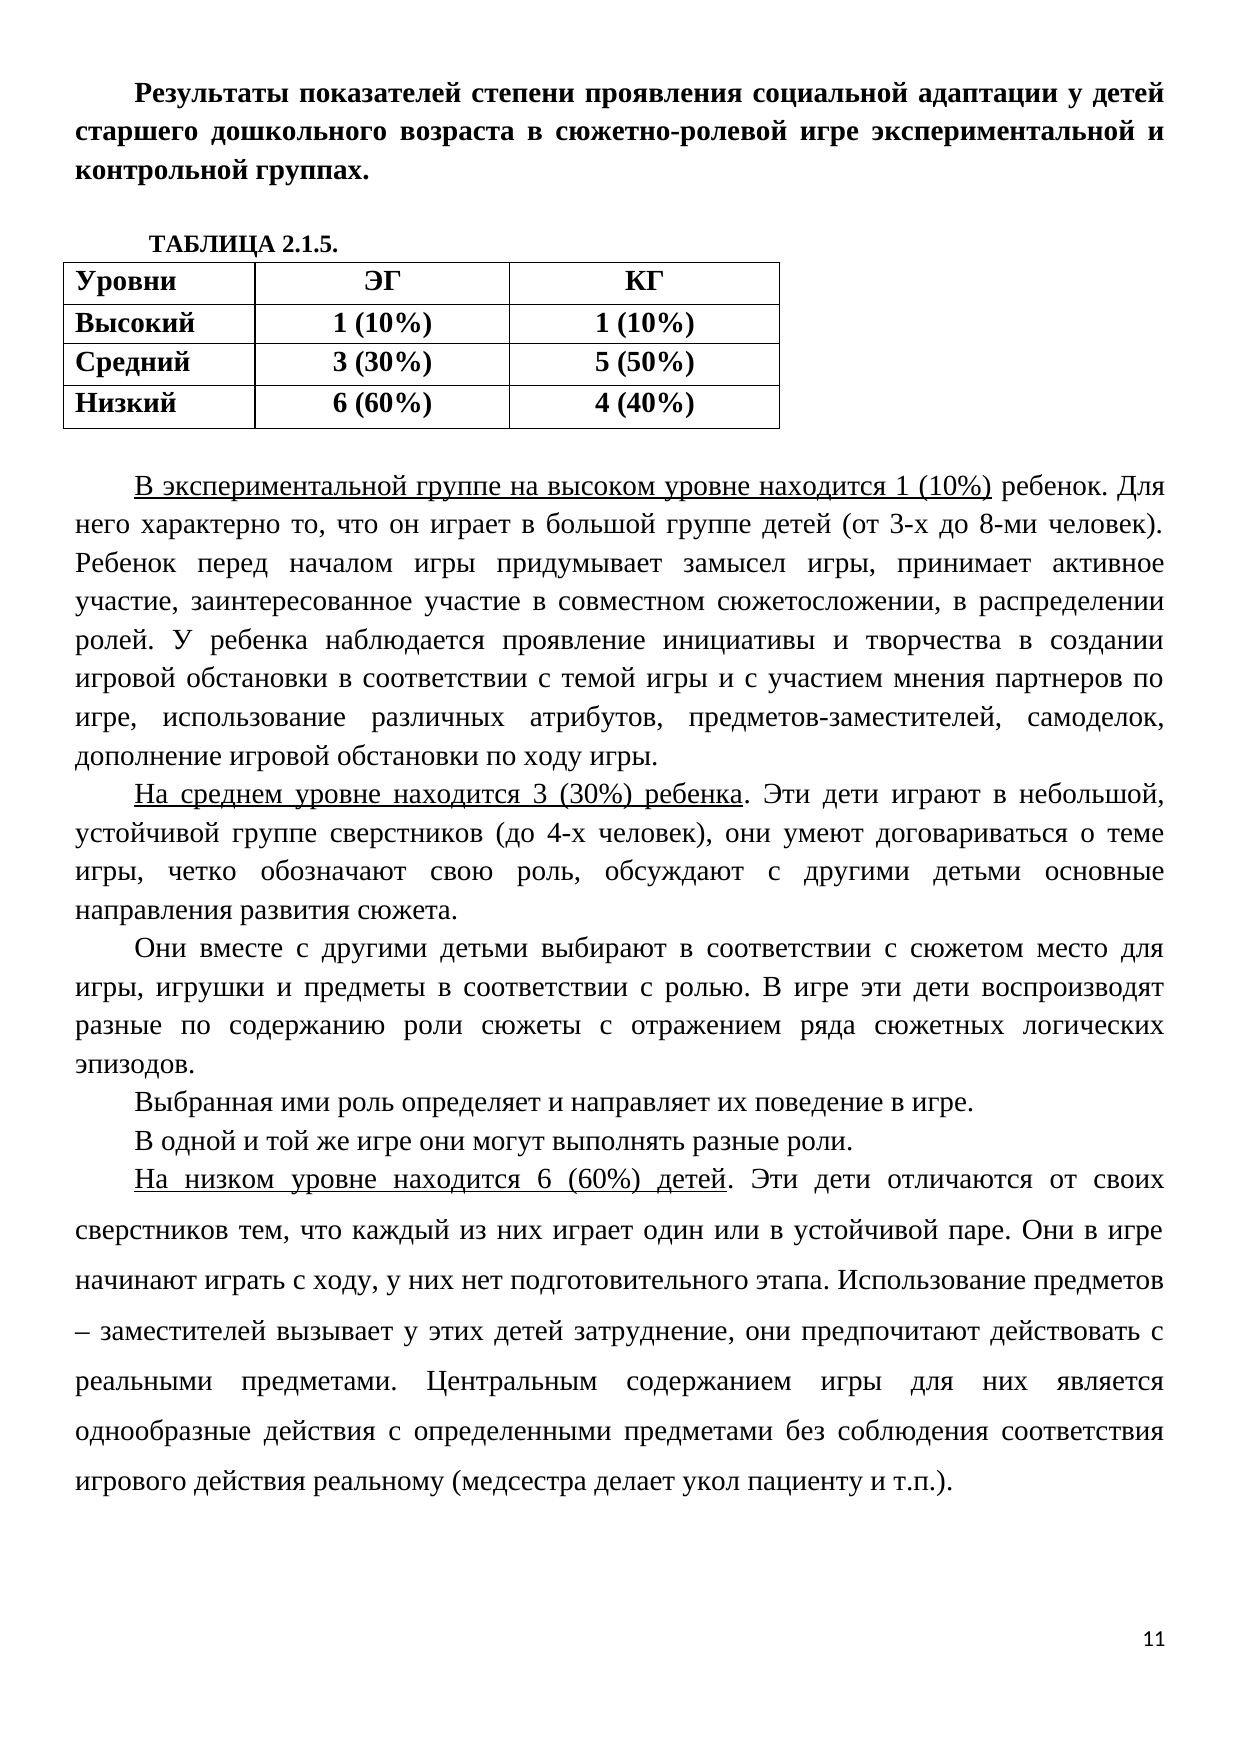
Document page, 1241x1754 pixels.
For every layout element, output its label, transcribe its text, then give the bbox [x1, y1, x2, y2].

table_header ЭГ [256, 263, 509, 304]
text Выбранная ими роль определяет и направляет их поведение в игре. [75, 1084, 1165, 1118]
text Результаты показателей степени проявления социальной адаптации у детей старшего дошкольного возраста в сюжетно-ролевой игре экспериментальной и контрольной группах. [75, 75, 1165, 186]
text ТАБЛИЦА 2.1.5. [75, 229, 1165, 258]
table_cell 6 (60%) [256, 386, 509, 428]
table_header КГ [510, 263, 779, 304]
text На среднем уровне находится 3 (30%) ребенка. Эти дети играют в небольшой, устойчивой группе сверстников (до 4-х человек), они умеют договариваться о теме игры, четко обозначают свою роль, обсуждают с другими детьми основные направления развития сюжета. [75, 776, 1165, 925]
text На низком уровне находится 6 (60%) детей. Эти дети отличаются от своих сверстников тем, что каждый из них играет один или в устойчивой паре. Они в игре начинают играть с ходу, у них нет подготовительного этапа. Использование предметов – заместителей вызывает у этих детей затруднение, они предпочитают действовать с реальными предметами. Центральным содержанием игры для них является однообразные действия с определенными предметами без соблюдения соответствия игрового действия реальному (медсестра делает укол пациенту и т.п.). [75, 1162, 1165, 1497]
table_cell 3 (30%) [256, 344, 509, 384]
table_cell 5 (50%) [510, 344, 779, 384]
table_cell 1 (10%) [510, 305, 779, 343]
text В экспериментальной группе на высоком уровне находится 1 (10%) ребенок. Для него характерно то, что он играет в большой группе детей (от 3-х до 8-ми человек). Ребенок перед началом игры придумывает замысел игры, принимает активное участие, заинтересованное участие в совместном сюжетосложении, в распределении ролей. У ребенка наблюдается проявление инициативы и творчества в создании игровой обстановки в соответствии с темой игры и с участием мнения партнеров по игре, использование различных атрибутов, предметов-заместителей, самоделок, дополнение игровой обстановки по ходу игры. [75, 468, 1165, 771]
table_cell 1 (10%) [256, 305, 509, 343]
text В одной и той же игре они могут выполнять разные роли. [75, 1123, 1165, 1157]
table_cell Низкий [64, 386, 254, 428]
table_cell Средний [64, 344, 254, 384]
table_cell Высокий [64, 305, 254, 343]
text Они вместе с другими детьми выбирают в соответствии с сюжетом место для игры, игрушки и предметы в соответствии с ролью. В игре эти дети воспроизводят разные по содержанию роли сюжеты с отражением ряда сюжетных логических эпизодов. [75, 930, 1165, 1079]
table_cell 4 (40%) [510, 386, 779, 428]
table_header Уровни [64, 263, 254, 304]
